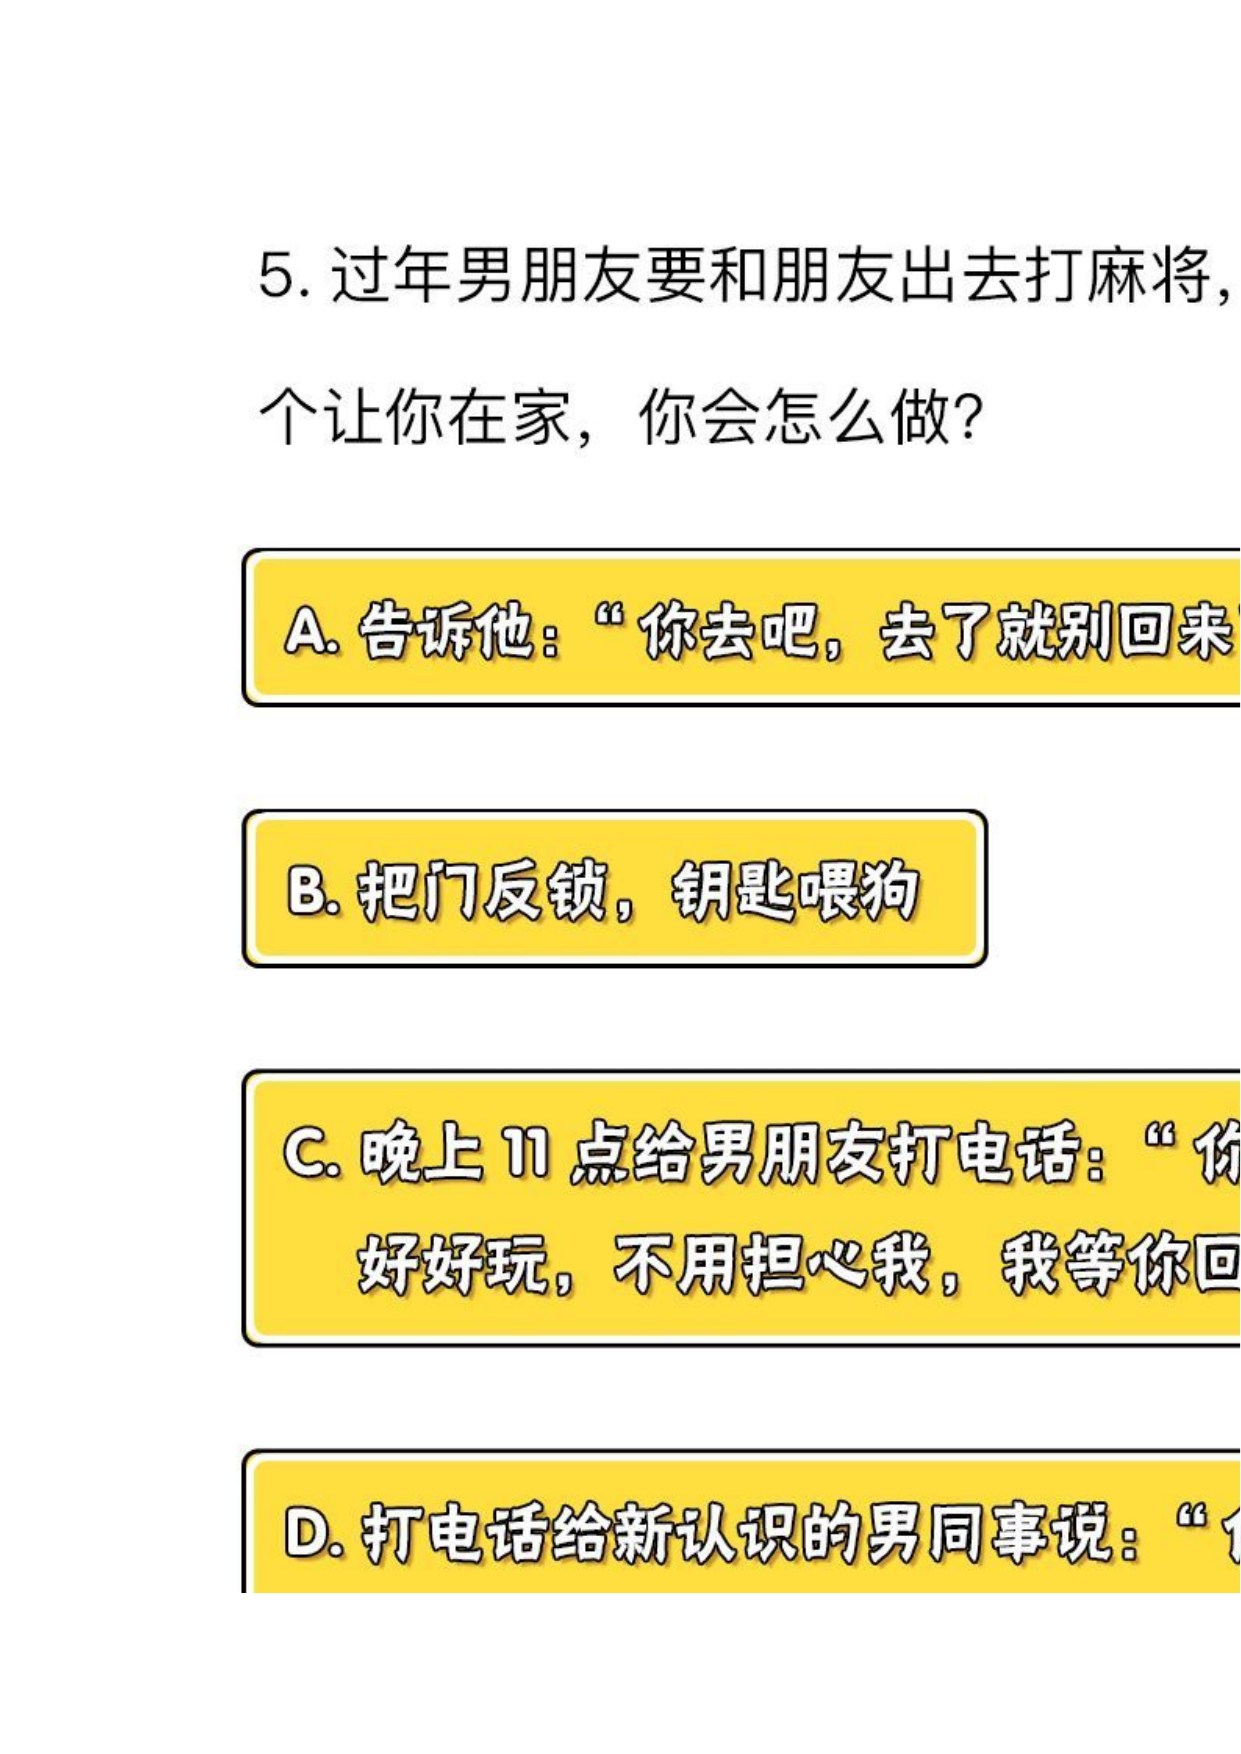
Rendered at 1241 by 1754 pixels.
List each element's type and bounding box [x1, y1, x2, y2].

picture [187, 195, 1241, 1593]
